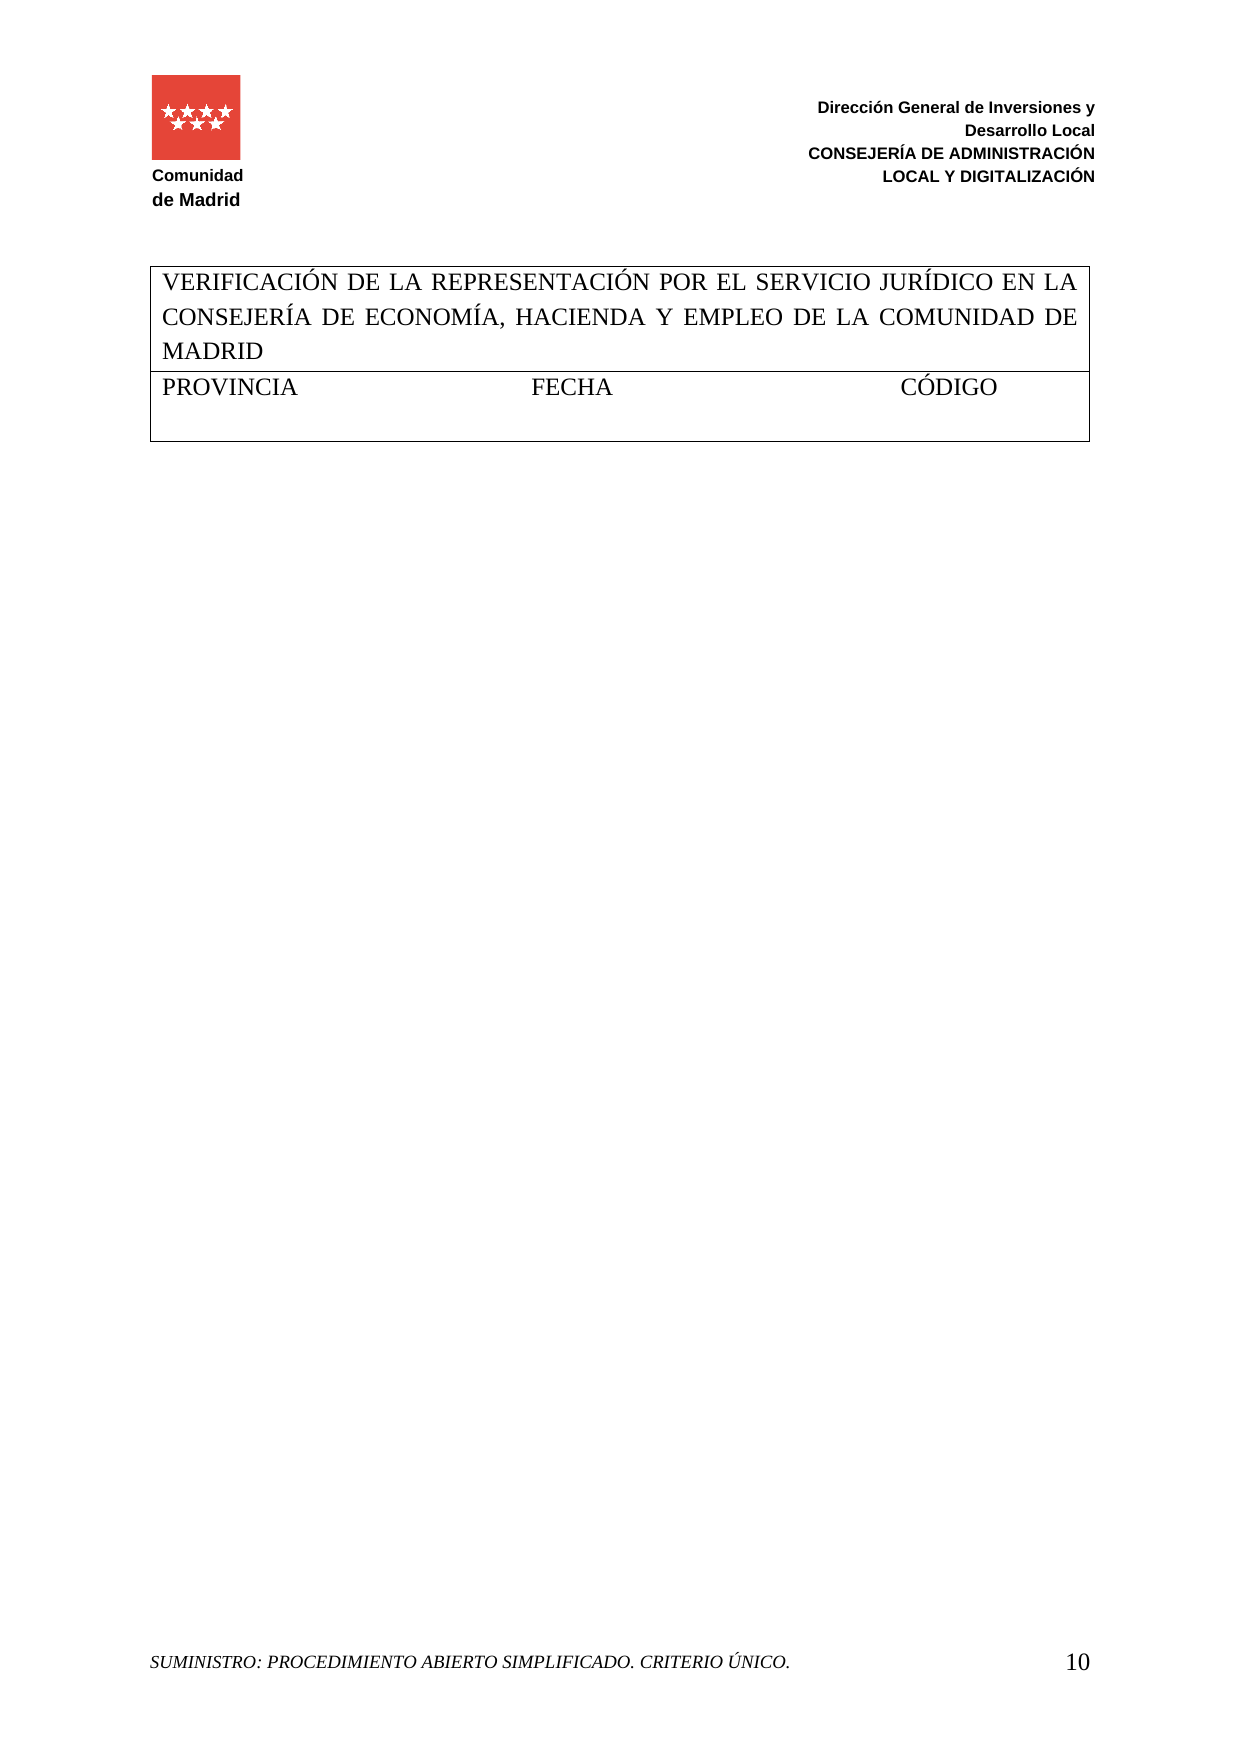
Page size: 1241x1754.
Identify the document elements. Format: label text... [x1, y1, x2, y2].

table_header VERIFICACIÓN DE LA REPRESENTACIÓN POR EL SERVICIO JURÍDICO EN LA CONSEJERÍA DE ECONOMÍA, HACIENDA Y EMPLEO DE LA COMUNIDAD DE MADRID [151, 267, 1089, 371]
table_cell PROVINCIA FECHA CÓDIGO [151, 372, 1089, 441]
